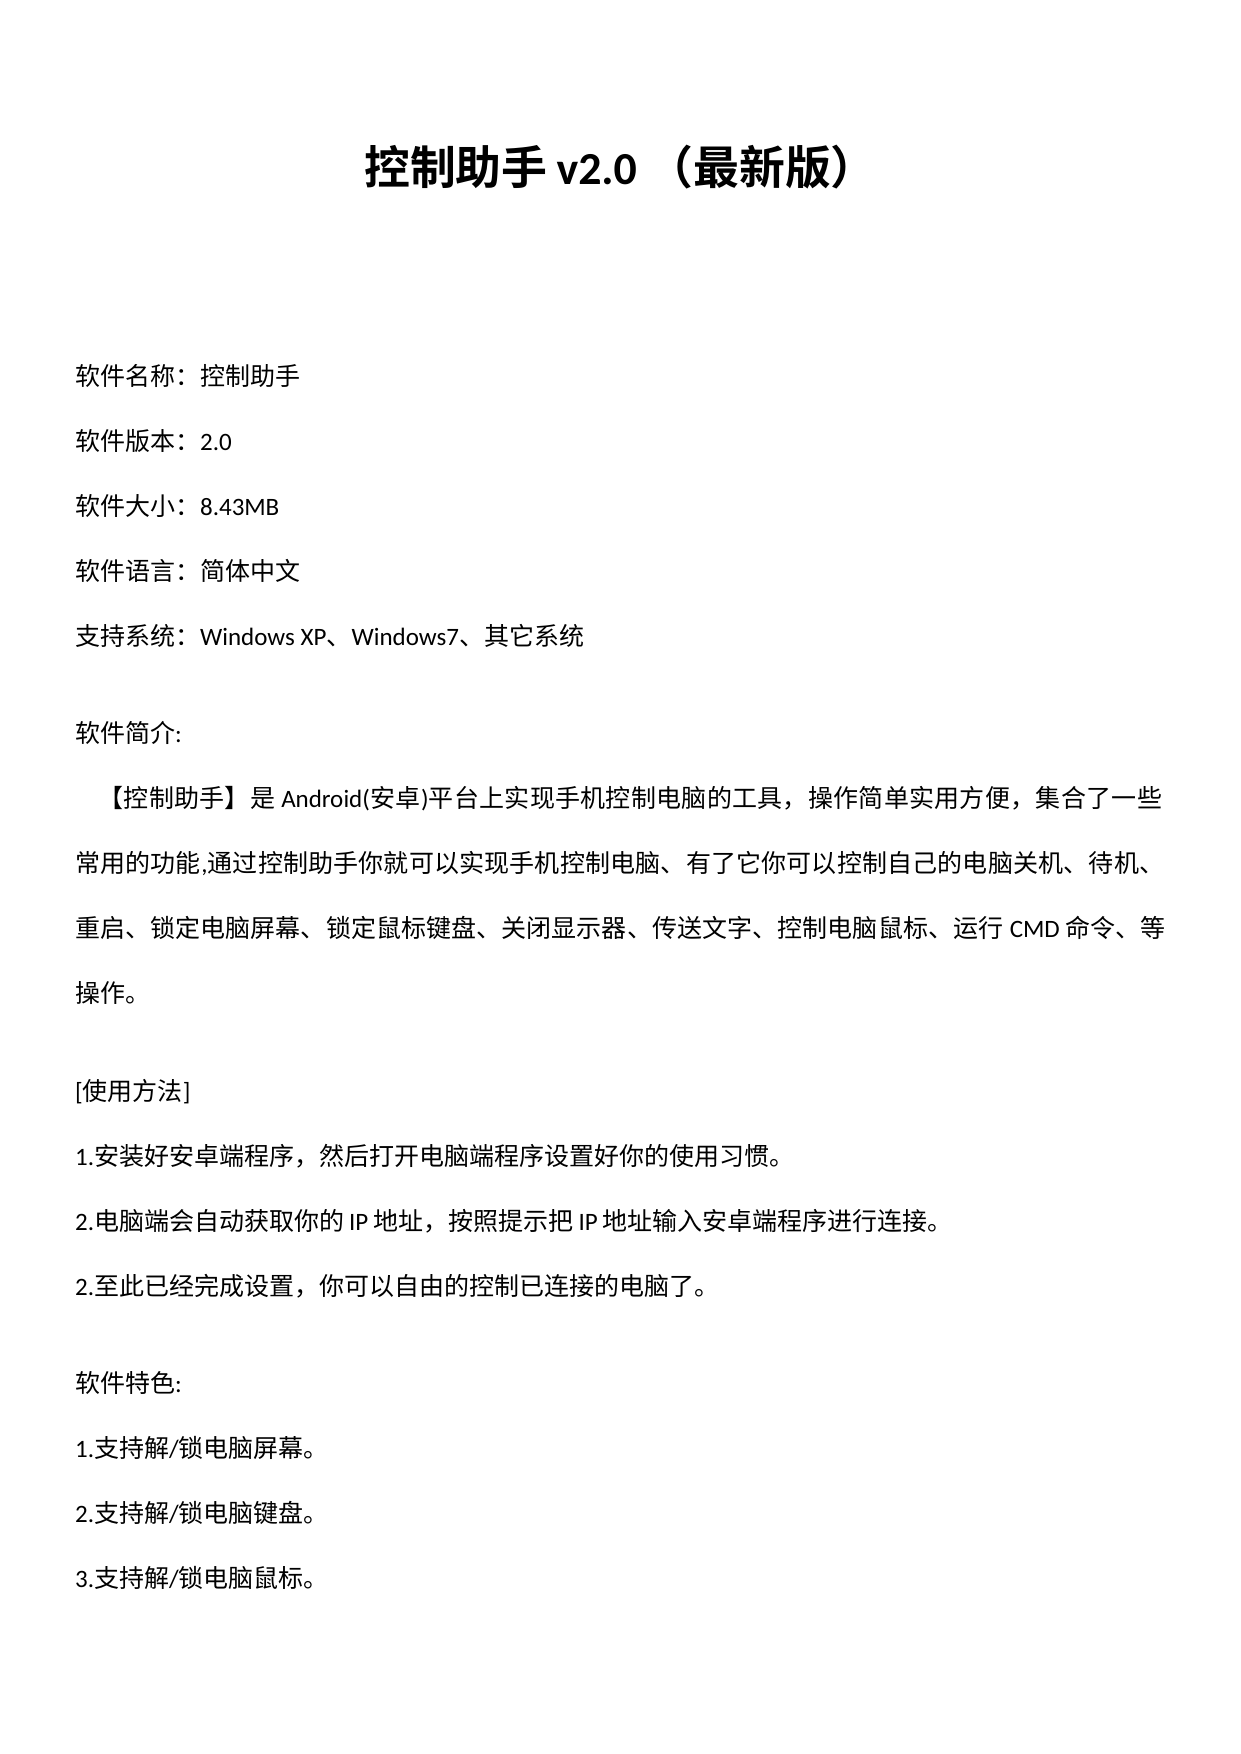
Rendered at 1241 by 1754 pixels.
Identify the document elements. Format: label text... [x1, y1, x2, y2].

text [75, 1349, 1165, 1609]
text 软件简介: [75, 699, 1165, 764]
text 2.电脑端会自动获取你的IP地址，按照提示把IP地址输入安卓端程序进行连接。 [75, 1187, 1165, 1252]
text 2.至此已经完成设置，你可以自由的控制已连接的电脑了。 [75, 1252, 1165, 1317]
text 1.安装好安卓端程序，然后打开电脑端程序设置好你的使用习惯。 [75, 1122, 1165, 1187]
text [使用方法] [75, 1057, 1165, 1122]
text 【控制助手】是Android(安卓)平台上实现手机控制电脑的工具，操作简单实用方便，集合了一些常用的功能,通过控制助手你就可以实现手机控制电脑、有了它你可以控制自己的电脑关机、待机、重启、锁定电脑屏幕、锁定鼠标键盘、关闭显示器、传送文字、控制电脑鼠标、运行CMD命令、等操作。 [75, 764, 1165, 1024]
text 软件名称：控制助手 软件版本：2.0 软件大小：8.43MB 软件语言：简体中文 支持系统：Windows XP、Windows7、其它系统 [75, 342, 1165, 667]
subtitle 控制助手v2.0 （最新版） [75, 116, 1165, 214]
